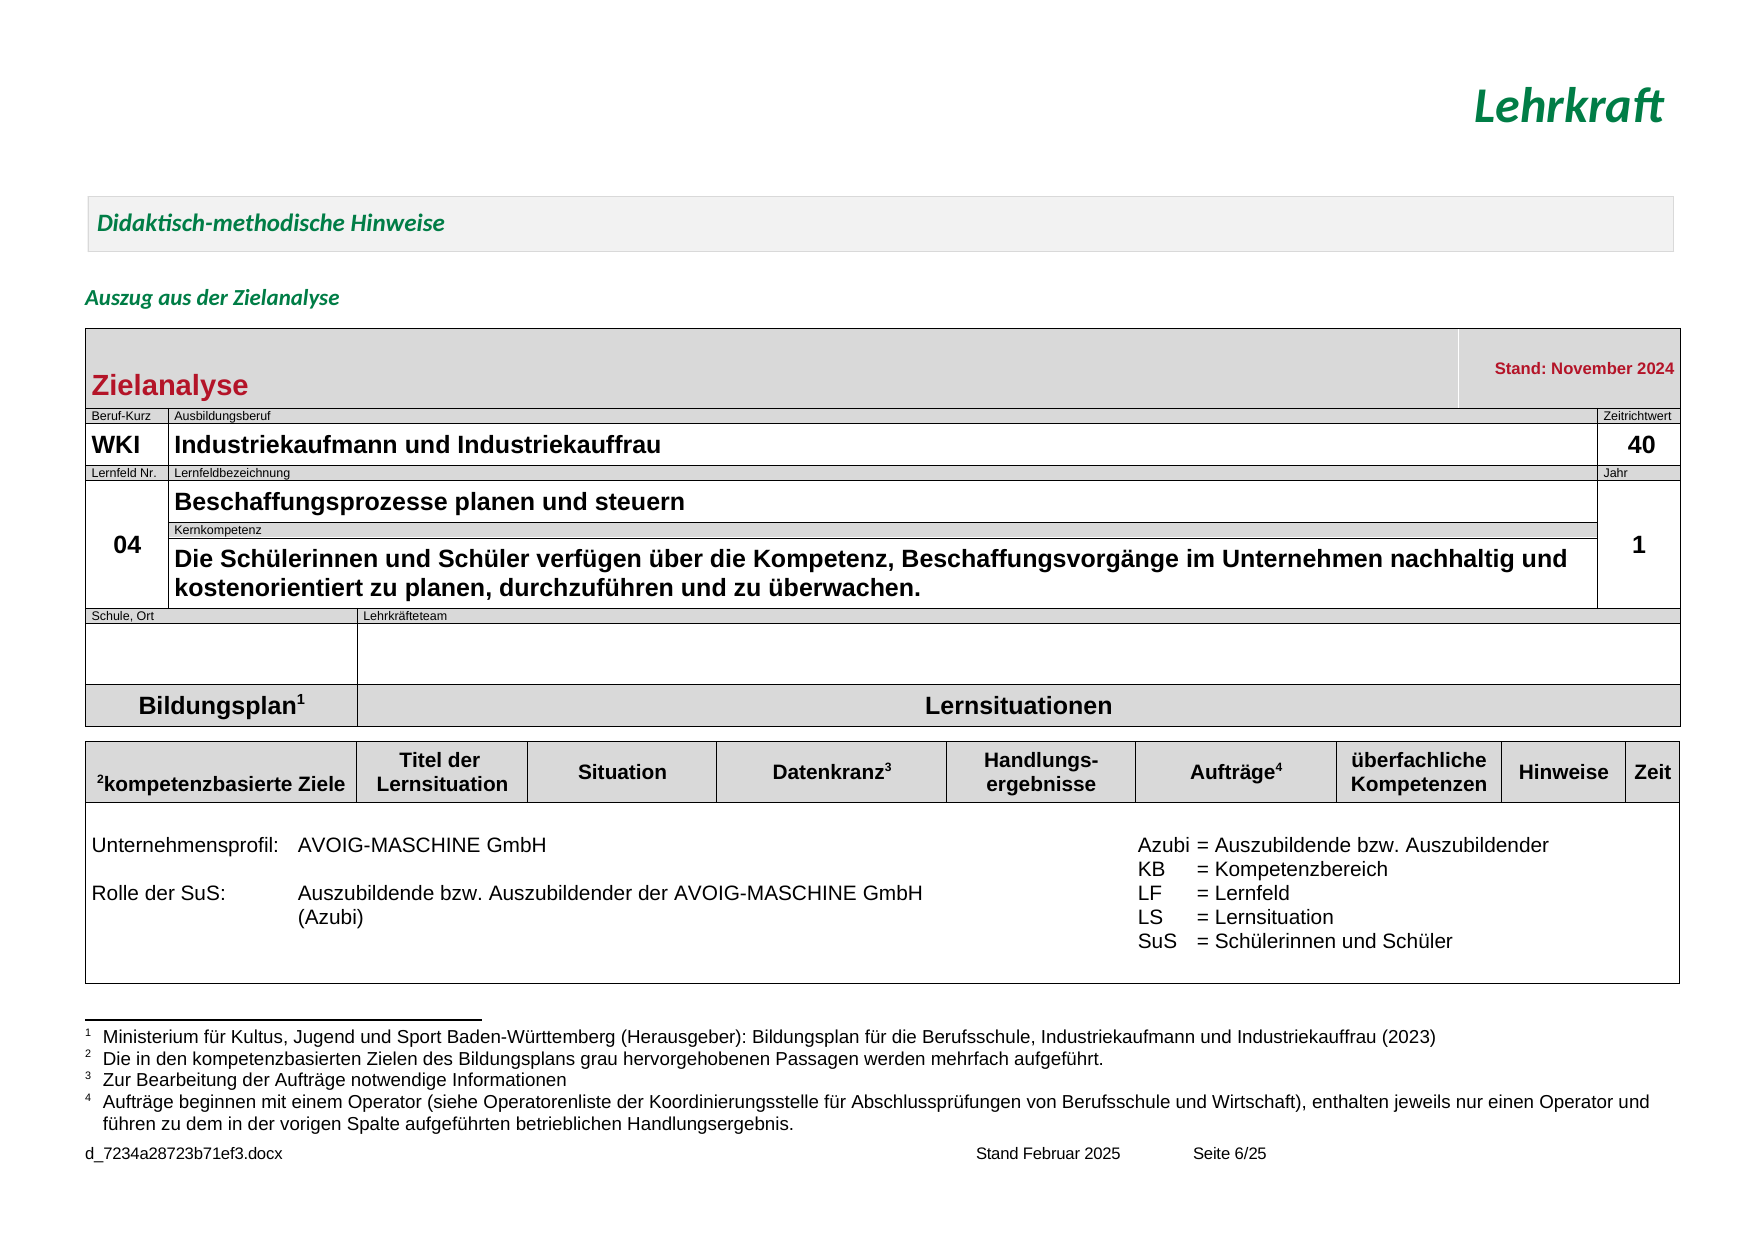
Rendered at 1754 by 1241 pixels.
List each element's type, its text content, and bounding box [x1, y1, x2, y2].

text Auszug aus der Zielanalyse [85, 283, 1668, 311]
text Didaktisch-methodische Hinweise [89, 197, 1673, 251]
